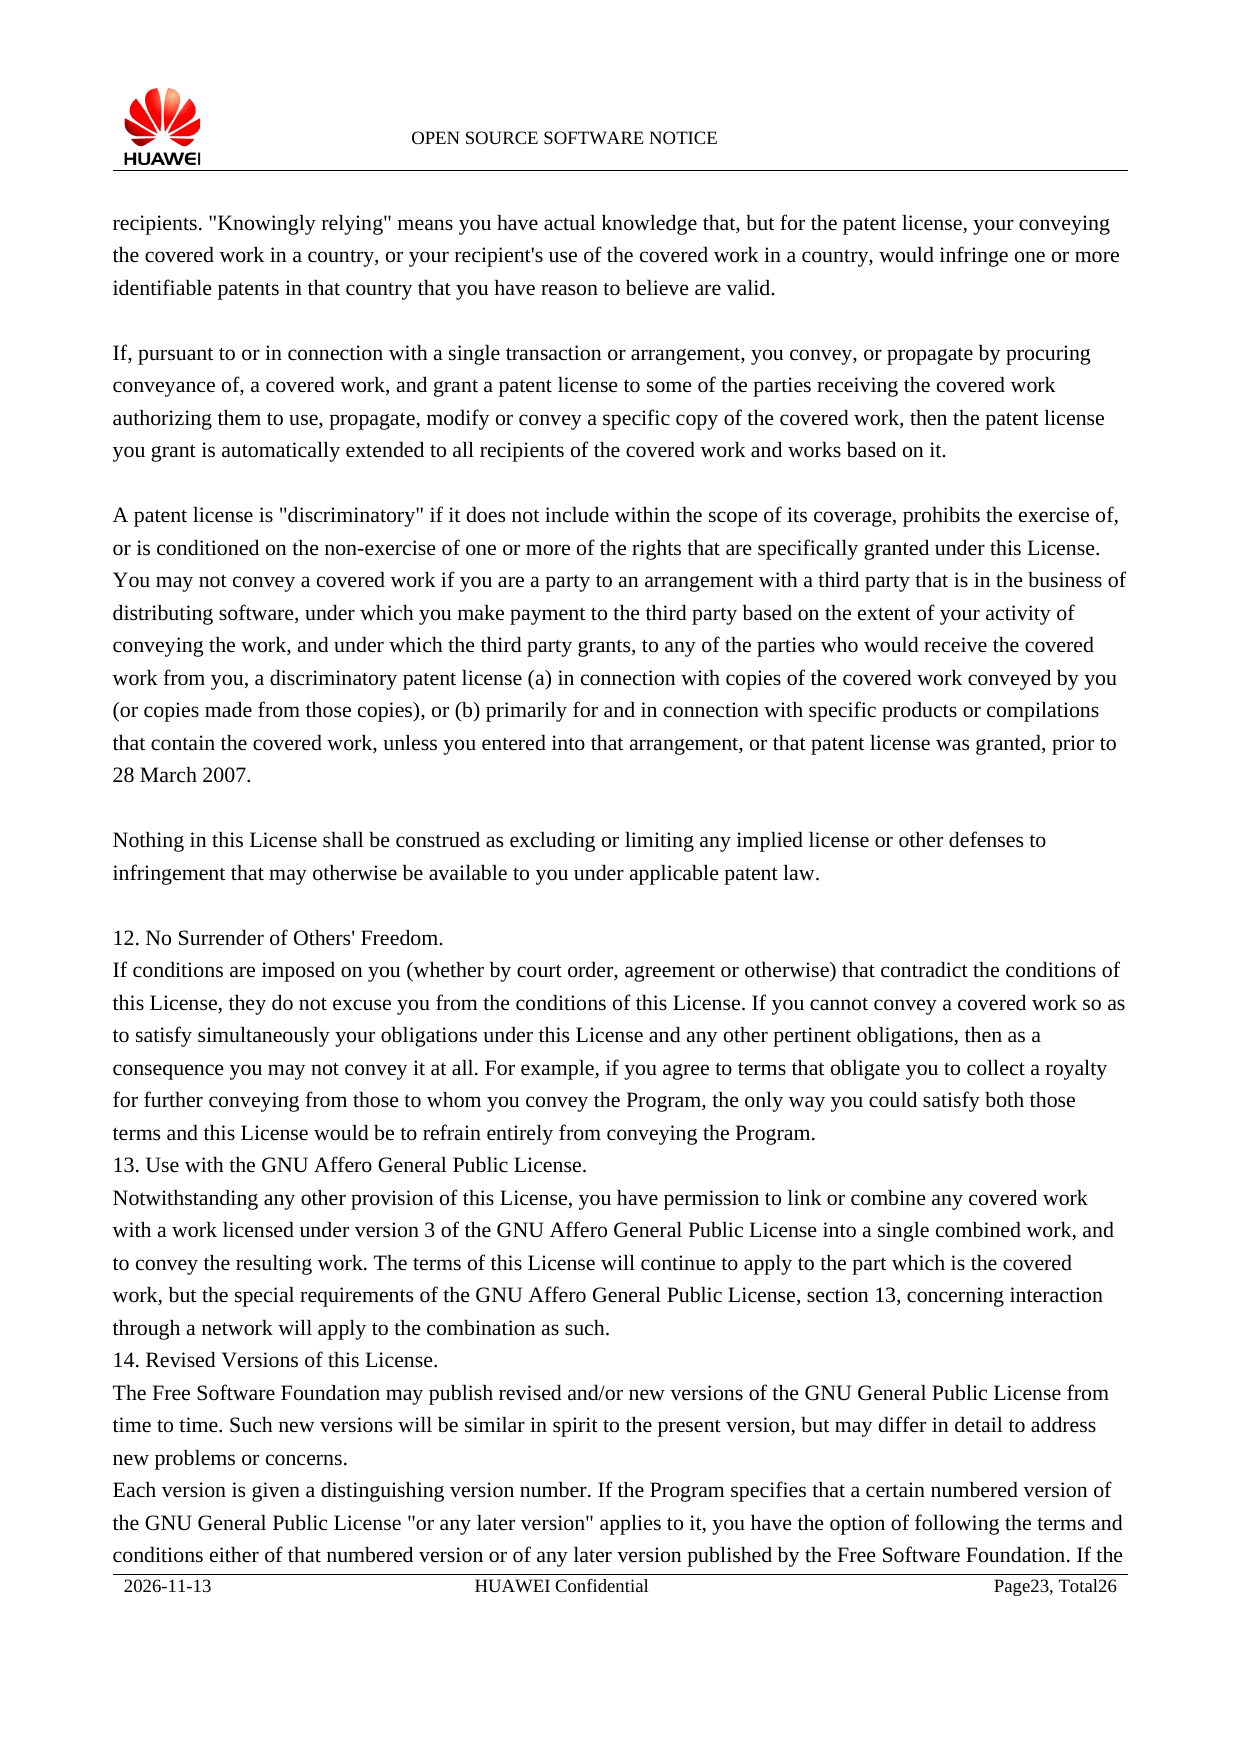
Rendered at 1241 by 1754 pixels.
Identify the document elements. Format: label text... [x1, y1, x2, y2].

text A patent license is "discriminatory" if it does not include within the scope of its coverage, prohibits the exercise of, or is conditioned on the non-exercise of one or more of the rights that are specifically granted under this License. You may not convey a covered work if you are a party to an arrangement with a third party that is in the business of distributing software, under which you make payment to the third party based on the extent of your activity of conveying the work, and under which the third party grants, to any of the parties who would receive the covered work from you, a discriminatory patent license (a) in connection with copies of the covered work conveyed by you (or copies made from those copies), or (b) primarily for and in connection with specific products or compilations that contain the covered work, unless you entered into that arrangement, or that patent license was granted, prior to 28 March 2007. [112, 499, 1128, 791]
text If, pursuant to or in connection with a single transaction or arrangement, you convey, or propagate by procuring conveyance of, a covered work, and grant a patent license to some of the parties receiving the covered work authorizing them to use, propagate, modify or convey a specific copy of the covered work, then the patent license you grant is automatically extended to all recipients of the covered work and works based on it. [112, 336, 1128, 466]
text If conditions are imposed on you (whether by court order, agreement or otherwise) that contradict the conditions of this License, they do not excuse you from the conditions of this License. If you cannot convey a covered work so as to satisfy simultaneously your obligations under this License and any other pertinent obligations, then as a consequence you may not convey it at all. For example, if you agree to terms that obligate you to collect a royalty for further conveying from those to whom you convey the Program, the only way you could satisfy both those terms and this License would be to refrain entirely from conveying the Program. [112, 954, 1128, 1149]
text 13. Use with the GNU Affero General Public License. [112, 1149, 1128, 1181]
picture [124, 88, 201, 165]
text 12. No Surrender of Others' Freedom. [112, 921, 1128, 954]
text The Free Software Foundation may publish revised and/or new versions of the GNU General Public License from time to time. Such new versions will be similar in spirit to the present version, but may differ in detail to address new problems or concerns. [112, 1376, 1128, 1474]
text 14. Revised Versions of this License. [112, 1344, 1128, 1376]
text Nothing in this License shall be construed as excluding or limiting any implied license or other defenses to infringement that may otherwise be available to you under applicable patent law. [112, 824, 1128, 889]
text Notwithstanding any other provision of this License, you have permission to link or combine any covered work with a work licensed under version 3 of the GNU Affero General Public License into a single combined work, and to convey the resulting work. The terms of this License will continue to apply to the part which is the covered work, but the special requirements of the GNU Affero General Public License, section 13, concerning interaction through a network will apply to the combination as such. [112, 1181, 1128, 1344]
